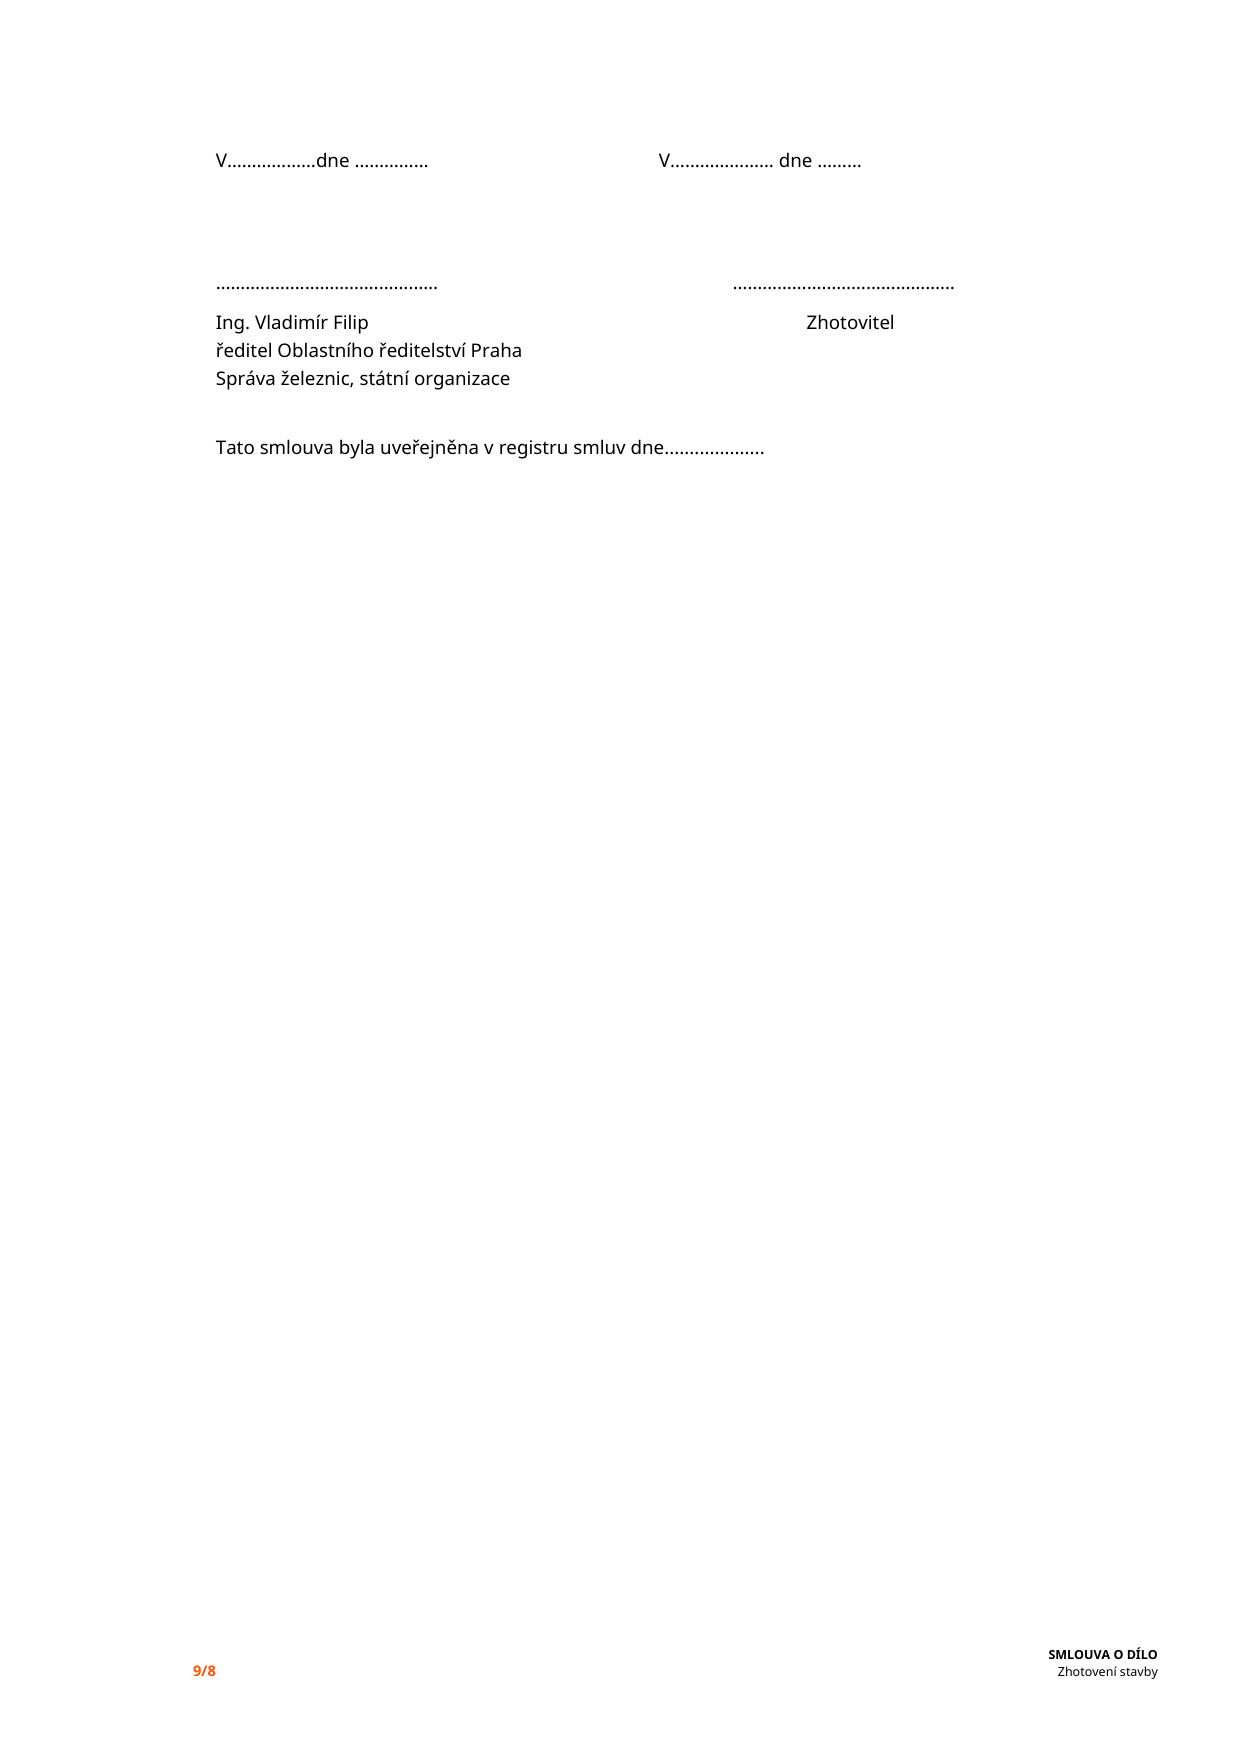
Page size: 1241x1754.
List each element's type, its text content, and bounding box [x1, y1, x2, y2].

text Správa železnic, státní organizace [216, 366, 1093, 391]
text ……………………………………… ……………………………………… [216, 269, 1093, 294]
text Tato smlouva byla uveřejněna v registru smluv dne.................... [216, 434, 1093, 460]
text ředitel Oblastního ředitelství Praha [216, 338, 1093, 363]
text Ing. Vladimír Filip Zhotovitel [216, 309, 1093, 335]
text V………………dne …………… V………………… dne ……… [216, 147, 1093, 173]
